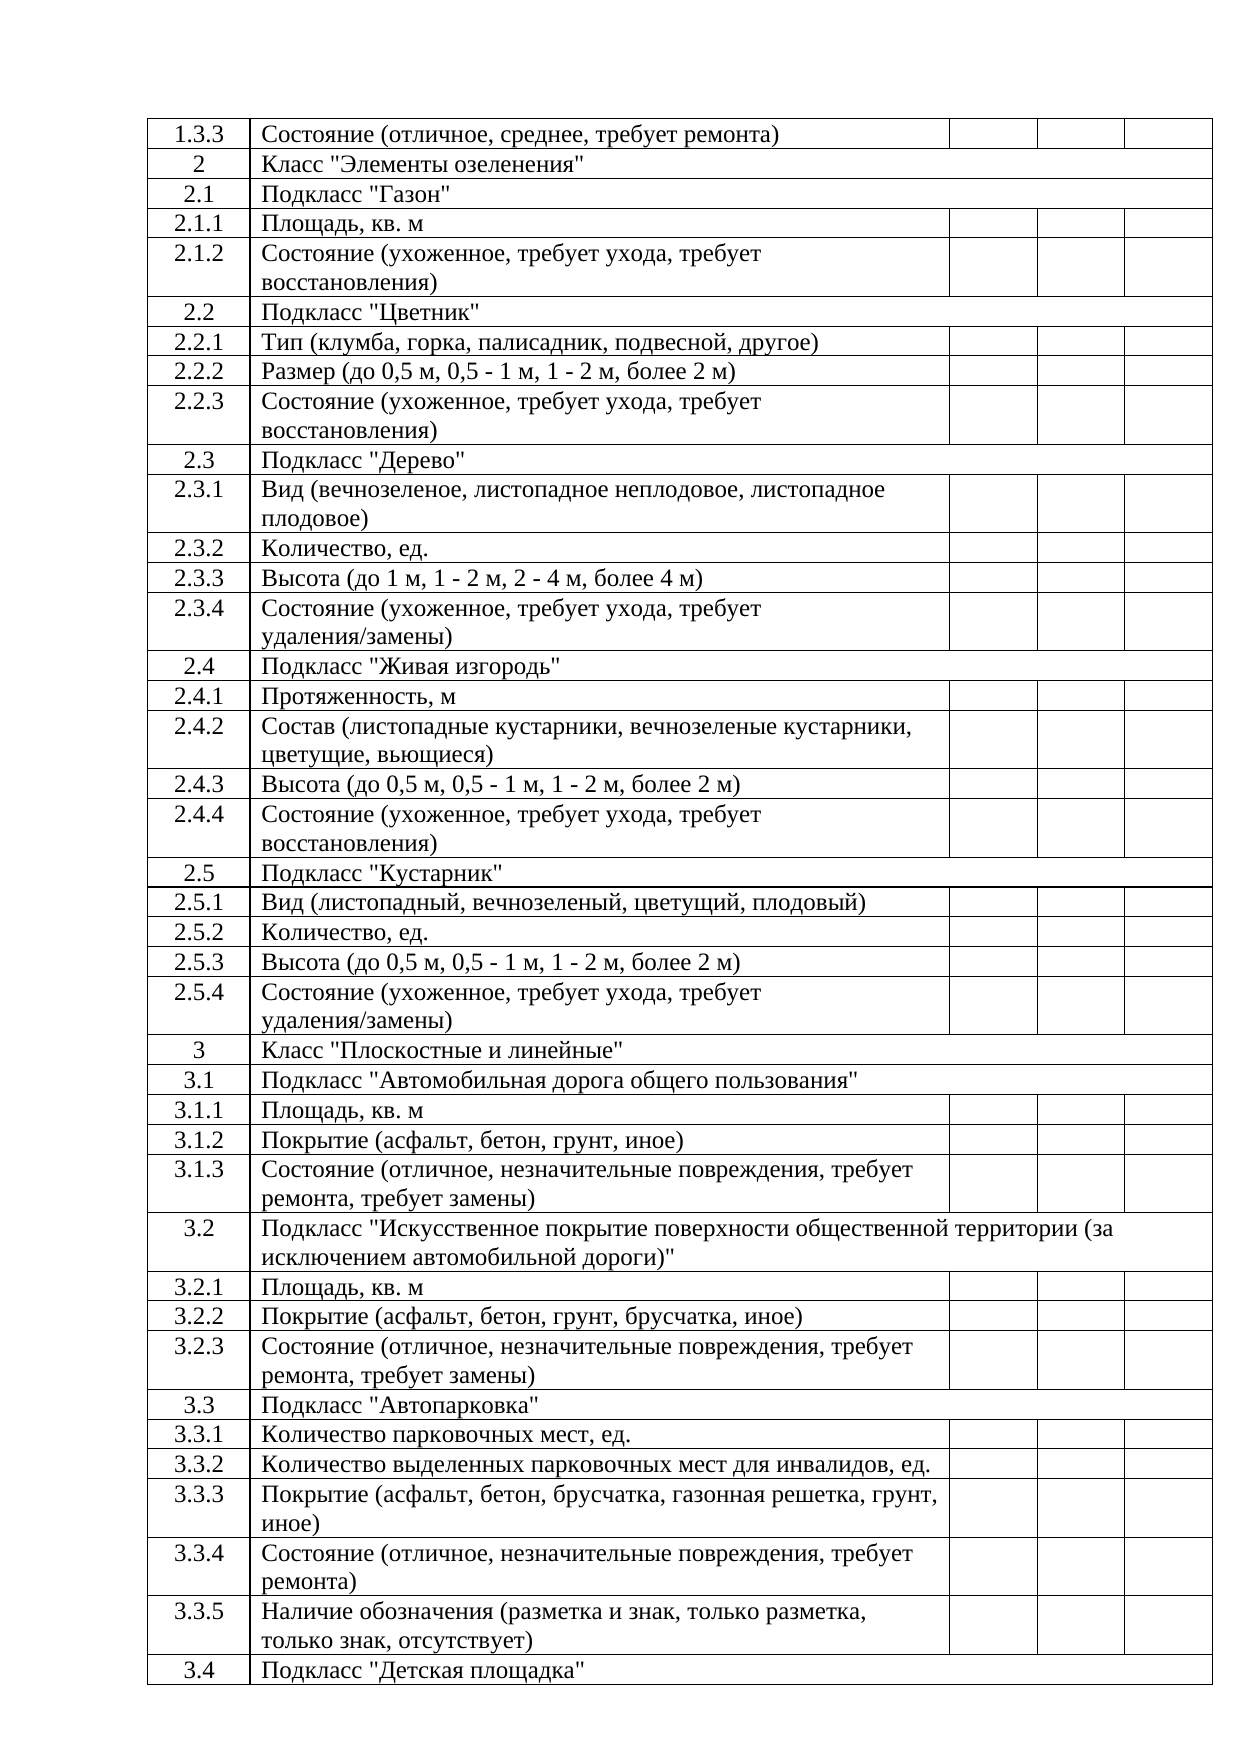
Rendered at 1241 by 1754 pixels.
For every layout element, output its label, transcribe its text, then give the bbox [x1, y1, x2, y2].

table_cell [950, 917, 1037, 946]
table_cell [1038, 563, 1124, 592]
table_cell Покрытие (асфальт, бетон, грунт, иное) [251, 1125, 949, 1153]
table_cell [1125, 799, 1212, 857]
table_cell 2.4.1 [148, 681, 249, 710]
table_cell Подкласс "Автопарковка" [251, 1390, 1212, 1418]
table_cell Подкласс "Живая изгородь" [251, 651, 1212, 680]
table_cell 2.5.3 [148, 947, 249, 976]
table_cell [1038, 327, 1124, 355]
table_cell [950, 1449, 1037, 1478]
table_cell [1125, 888, 1212, 916]
table_cell 2.2.1 [148, 327, 249, 355]
table_cell 2.3 [148, 445, 249, 473]
table_cell [1038, 238, 1124, 296]
table_cell [1125, 711, 1212, 768]
table_cell [950, 1301, 1037, 1330]
table_cell 2.1.2 [148, 238, 249, 296]
table_cell 2.4.4 [148, 799, 249, 857]
table_cell 3.2.3 [148, 1331, 249, 1389]
table_cell 2.1.1 [148, 209, 249, 237]
table_cell [950, 799, 1037, 857]
table_cell [950, 1155, 1037, 1212]
table_cell 1.3.3 [148, 119, 249, 148]
table_cell 3.1 [148, 1065, 249, 1094]
table_cell [950, 327, 1037, 355]
table_cell [1038, 119, 1124, 148]
table_cell 3.3.4 [148, 1538, 249, 1595]
table_cell Состояние (отличное, незначительные повреждения, требует ремонта, требует замены) [251, 1155, 949, 1212]
table_cell Покрытие (асфальт, бетон, брусчатка, газонная решетка, грунт, иное) [251, 1479, 949, 1537]
table_cell [950, 1596, 1037, 1654]
table_cell Подкласс "Автомобильная дорога общего пользования" [251, 1065, 1212, 1094]
table_cell [1125, 1331, 1212, 1389]
table_cell [1125, 1272, 1212, 1300]
table_cell [1038, 799, 1124, 857]
table_cell Высота (до 0,5 м, 0,5 - 1 м, 1 - 2 м, более 2 м) [251, 947, 949, 976]
table_cell [950, 888, 1037, 916]
table_cell 2.3.2 [148, 533, 249, 562]
table_cell [950, 1479, 1037, 1537]
table_cell [1038, 977, 1124, 1034]
table_cell [1038, 1596, 1124, 1654]
table_cell 3.3 [148, 1390, 249, 1418]
table_cell [1038, 593, 1124, 650]
table_cell Состав (листопадные кустарники, вечнозеленые кустарники, цветущие, вьющиеся) [251, 711, 949, 768]
table_cell [1125, 1449, 1212, 1478]
table_cell [1125, 475, 1212, 532]
table_cell [950, 1095, 1037, 1124]
table_cell [1125, 681, 1212, 710]
table_cell [950, 977, 1037, 1034]
table_cell [1038, 917, 1124, 946]
table_cell [1038, 1155, 1124, 1212]
table_cell [1125, 1420, 1212, 1448]
table_cell [1038, 681, 1124, 710]
table_cell [1125, 1596, 1212, 1654]
table_cell Подкласс "Кустарник" [251, 858, 1212, 886]
table_cell [950, 1331, 1037, 1389]
table_cell [1125, 356, 1212, 385]
table_cell [950, 356, 1037, 385]
table_cell Покрытие (асфальт, бетон, грунт, брусчатка, иное) [251, 1301, 949, 1330]
table_cell Площадь, кв. м [251, 209, 949, 237]
table_cell 3.3.3 [148, 1479, 249, 1537]
table_cell [1125, 917, 1212, 946]
table_cell [950, 1125, 1037, 1153]
table_cell [1038, 769, 1124, 798]
table_cell Состояние (отличное, незначительные повреждения, требует ремонта, требует замены) [251, 1331, 949, 1389]
table_cell 2.2.3 [148, 386, 249, 444]
table_cell 3.4 [148, 1655, 249, 1683]
table_cell 2.3.4 [148, 593, 249, 650]
table_cell 3.3.1 [148, 1420, 249, 1448]
table_cell Подкласс "Цветник" [251, 297, 1212, 326]
table_cell [1038, 1301, 1124, 1330]
table_cell Количество парковочных мест, ед. [251, 1420, 949, 1448]
table_cell [1038, 711, 1124, 768]
table_cell [950, 1538, 1037, 1595]
table_cell Высота (до 0,5 м, 0,5 - 1 м, 1 - 2 м, более 2 м) [251, 769, 949, 798]
table_cell Протяженность, м [251, 681, 949, 710]
table_cell 3.3.5 [148, 1596, 249, 1654]
table_cell [1125, 769, 1212, 798]
table_cell [1125, 119, 1212, 148]
table_cell [1125, 1538, 1212, 1595]
table_cell [1038, 1538, 1124, 1595]
table_cell Наличие обозначения (разметка и знак, только разметка, только знак, отсутствует) [251, 1596, 949, 1654]
table_cell Количество, ед. [251, 917, 949, 946]
table_cell 2.4.2 [148, 711, 249, 768]
table_cell [1125, 563, 1212, 592]
table_cell [1038, 1095, 1124, 1124]
table_cell Подкласс "Искусственное покрытие поверхности общественной территории (за исключением автомобильной дороги)" [251, 1213, 1212, 1271]
table_cell [950, 386, 1037, 444]
table_cell 3.1.1 [148, 1095, 249, 1124]
table_cell [950, 533, 1037, 562]
table_cell Вид (вечнозеленое, листопадное неплодовое, листопадное плодовое) [251, 475, 949, 532]
table_cell [1038, 1449, 1124, 1478]
table_cell [1038, 1272, 1124, 1300]
table_cell [1125, 1155, 1212, 1212]
table_cell Состояние (ухоженное, требует ухода, требует восстановления) [251, 238, 949, 296]
table_cell 2.4.3 [148, 769, 249, 798]
table_cell [950, 238, 1037, 296]
table_cell Количество выделенных парковочных мест для инвалидов, ед. [251, 1449, 949, 1478]
table_cell [1038, 1125, 1124, 1153]
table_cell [251, 119, 949, 148]
table_cell [1125, 947, 1212, 976]
table_cell [950, 475, 1037, 532]
table_cell [1038, 209, 1124, 237]
table_cell 3.2.2 [148, 1301, 249, 1330]
table_cell [1038, 533, 1124, 562]
table_cell Тип (клумба, горка, палисадник, подвесной, другое) [251, 327, 949, 355]
table_cell [950, 1420, 1037, 1448]
table_cell [1038, 1420, 1124, 1448]
table_cell Площадь, кв. м [251, 1095, 949, 1124]
table_cell [1038, 475, 1124, 532]
table_cell 2 [148, 149, 249, 178]
table_cell [1038, 356, 1124, 385]
table_cell [1125, 593, 1212, 650]
table_cell [1125, 327, 1212, 355]
table_cell Состояние (ухоженное, требует ухода, требует удаления/замены) [251, 977, 949, 1034]
table_cell [950, 593, 1037, 650]
table_cell 2.3.3 [148, 563, 249, 592]
table_cell [1125, 533, 1212, 562]
table_cell [1125, 1301, 1212, 1330]
table_cell Состояние (отличное, незначительные повреждения, требует ремонта) [251, 1538, 949, 1595]
table_cell [950, 1272, 1037, 1300]
table_cell 3.1.2 [148, 1125, 249, 1153]
table_cell [1125, 386, 1212, 444]
table_cell Класс "Плоскостные и линейные" [251, 1035, 1212, 1064]
table_cell 2.2.2 [148, 356, 249, 385]
table_cell Класс "Элементы озеленения" [251, 149, 1212, 178]
table_cell 2.2 [148, 297, 249, 326]
table_cell 2.1 [148, 179, 249, 207]
table_cell [1038, 1331, 1124, 1389]
table_cell 2.5.2 [148, 917, 249, 946]
table_cell Подкласс "Детская площадка" [251, 1655, 1212, 1683]
table_cell 3.2 [148, 1213, 249, 1271]
table_cell [1125, 209, 1212, 237]
table_cell Подкласс "Дерево" [251, 445, 1212, 473]
table_cell Подкласс "Газон" [251, 179, 1212, 207]
table_cell [1125, 1095, 1212, 1124]
table_cell [950, 209, 1037, 237]
table_cell 3.1.3 [148, 1155, 249, 1212]
table_cell [950, 563, 1037, 592]
table_cell Количество, ед. [251, 533, 949, 562]
table_cell 2.5 [148, 858, 249, 886]
table_cell Состояние (ухоженное, требует ухода, требует восстановления) [251, 799, 949, 857]
table_cell [1038, 947, 1124, 976]
table_cell 2.3.1 [148, 475, 249, 532]
table_cell [950, 769, 1037, 798]
table_cell 3 [148, 1035, 249, 1064]
table_cell Площадь, кв. м [251, 1272, 949, 1300]
table_cell [950, 119, 1037, 148]
table_cell [1038, 386, 1124, 444]
table_cell 2.5.4 [148, 977, 249, 1034]
table_cell [950, 947, 1037, 976]
table_cell 3.3.2 [148, 1449, 249, 1478]
table_cell Высота (до 1 м, 1 - 2 м, 2 - 4 м, более 4 м) [251, 563, 949, 592]
table_cell [1125, 238, 1212, 296]
table_cell [1125, 1125, 1212, 1153]
table_cell 2.5.1 [148, 888, 249, 916]
table_cell Состояние (ухоженное, требует ухода, требует восстановления) [251, 386, 949, 444]
table_cell [950, 681, 1037, 710]
table_cell [1038, 1479, 1124, 1537]
table_cell [950, 711, 1037, 768]
table_cell 2.4 [148, 651, 249, 680]
table_cell Размер (до 0,5 м, 0,5 - 1 м, 1 - 2 м, более 2 м) [251, 356, 949, 385]
table_cell [1125, 1479, 1212, 1537]
table_cell 3.2.1 [148, 1272, 249, 1300]
table_cell [1038, 888, 1124, 916]
table_cell [1125, 977, 1212, 1034]
table_cell Состояние (ухоженное, требует ухода, требует удаления/замены) [251, 593, 949, 650]
table_cell Вид (листопадный, вечнозеленый, цветущий, плодовый) [251, 888, 949, 916]
